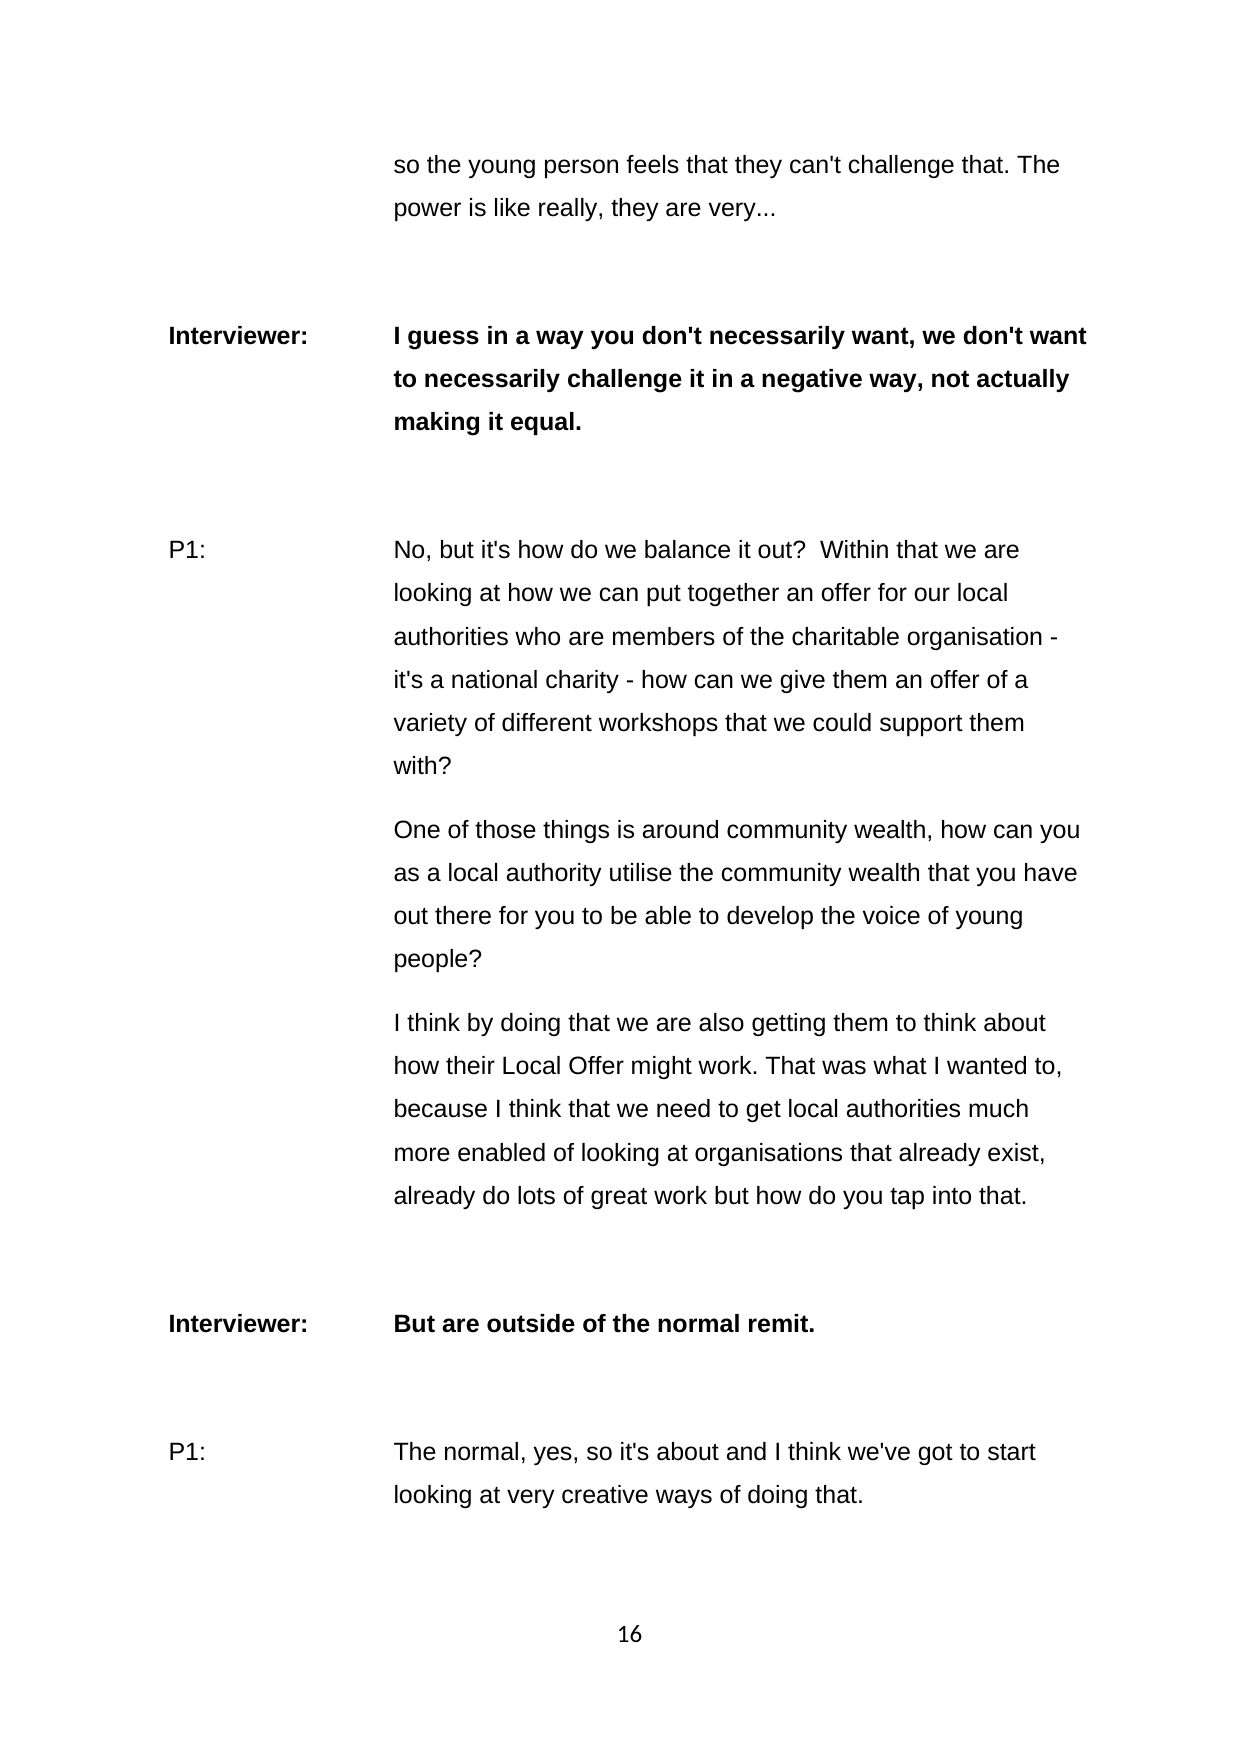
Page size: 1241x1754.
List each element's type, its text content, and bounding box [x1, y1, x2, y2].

text Interviewer: I guess in a way you don't necessarily want, we don't want to necessarily challenge it in a negative way, not actually making it equal. [168, 321, 1090, 436]
text P1: The normal, yes, so it's about and I think we've got to start looking at very creative ways of doing that. [168, 1436, 1090, 1508]
text Interviewer: But are outside of the normal remit. [168, 1308, 1090, 1337]
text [393, 150, 1090, 222]
text I think by doing that we are also getting them to think about how their Local Offer might work. That was what I wanted to, because I think that we need to get local authorities much more enabled of looking at organisations that already exist, already do lots of great work but how do you tap into that. [393, 1008, 1090, 1209]
text P1: No, but it's how do we balance it out? Within that we are looking at how we can put together an offer for our local authorities who are members of the charitable organisation - it's a national charity - how can we give them an offer of a variety of different workshops that we could support them with? [168, 535, 1090, 779]
text One of those things is around community wealth, how can you as a local authority utilise the community wealth that you have out there for you to be able to develop the voice of young people? [393, 815, 1090, 973]
